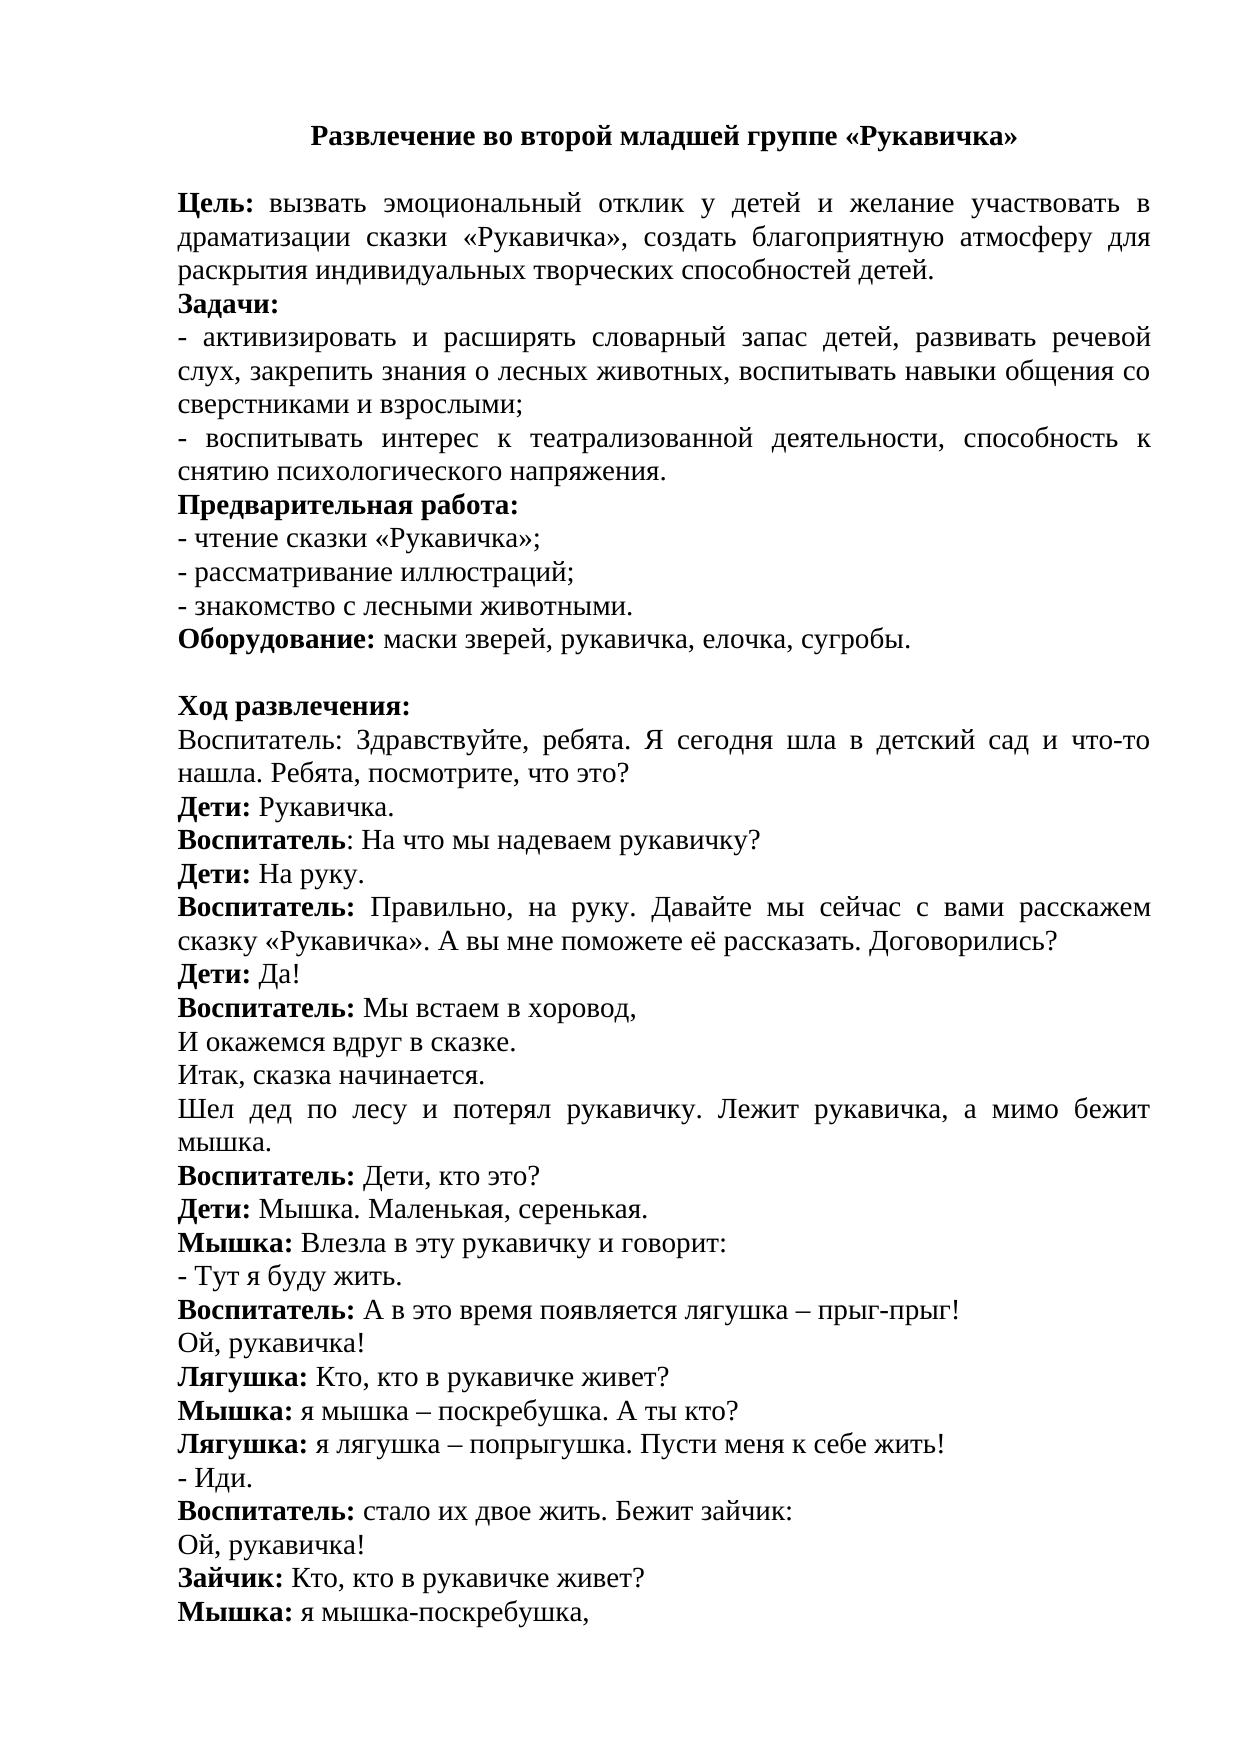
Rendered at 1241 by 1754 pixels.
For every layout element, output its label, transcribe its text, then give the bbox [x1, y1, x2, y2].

text - Иди. [177, 1460, 1152, 1493]
text Воспитатель: Мы встаем в хоровод, [177, 990, 1152, 1024]
text И окажемся вдруг в сказке. [177, 1024, 1152, 1057]
text Ой, рукавичка! [177, 1527, 1152, 1560]
text Оборудование: маски зверей, рукавичка, елочка, сугробы. [177, 621, 1152, 655]
text Мышка: я мышка-поскребушка, [177, 1594, 1152, 1627]
text Дети: На руку. [177, 856, 1152, 889]
text - активизировать и расширять словарный запас детей, развивать речевой слух, закрепить знания о лесных животных, воспитывать навыки общения со сверстниками и взрослыми; [177, 319, 1152, 420]
text - знакомство с лесными животными. [177, 588, 1152, 621]
text Итак, сказка начинается. [177, 1057, 1152, 1091]
text Лягушка: я лягушка – попрыгушка. Пусти меня к себе жить! [177, 1426, 1152, 1460]
text Воспитатель: стало их двое жить. Бежит зайчик: [177, 1493, 1152, 1527]
text Развлечение во второй младшей группе «Рукавичка» [177, 118, 1152, 152]
text Ой, рукавичка! [177, 1326, 1152, 1359]
text - Тут я буду жить. [177, 1258, 1152, 1292]
text Воспитатель: Здравствуйте, ребята. Я сегодня шла в детский сад и что-то нашла. Ребята, посмотрите, что это? [177, 722, 1152, 789]
text Шел дед по лесу и потерял рукавичку. Лежит рукавичка, а мимо бежит мышка. [177, 1091, 1152, 1158]
text Дети: Мышка. Маленькая, серенькая. [177, 1191, 1152, 1225]
text Воспитатель: А в это время появляется лягушка – прыг-прыг! [177, 1292, 1152, 1326]
text Ход развлечения: [177, 688, 1152, 722]
text - рассматривание иллюстраций; [177, 554, 1152, 588]
text Воспитатель: На что мы надеваем рукавичку? [177, 822, 1152, 856]
text Воспитатель: Правильно, на руку. Давайте мы сейчас с вами расскажем сказку «Рукавичка». А вы мне поможете её рассказать. Договорились? [177, 889, 1152, 957]
text Воспитатель: Дети, кто это? [177, 1158, 1152, 1191]
text Зайчик: Кто, кто в рукавичке живет? [177, 1560, 1152, 1594]
text Лягушка: Кто, кто в рукавичке живет? [177, 1359, 1152, 1393]
text Цель: вызвать эмоциональный отклик у детей и желание участвовать в драматизации сказки «Рукавичка», создать благоприятную атмосферу для раскрытия индивидуальных творческих способностей детей. [177, 185, 1152, 286]
text Предварительная работа: [177, 487, 1152, 521]
text Дети: Да! [177, 957, 1152, 990]
text - чтение сказки «Рукавичка»; [177, 521, 1152, 554]
text - воспитывать интерес к театрализованной деятельности, способность к снятию психологического напряжения. [177, 420, 1152, 487]
text Задачи: [177, 286, 1152, 319]
text Мышка: я мышка – поскребушка. А ты кто? [177, 1393, 1152, 1426]
text Дети: Рукавичка. [177, 789, 1152, 822]
text Мышка: Влезла в эту рукавичку и говорит: [177, 1225, 1152, 1258]
